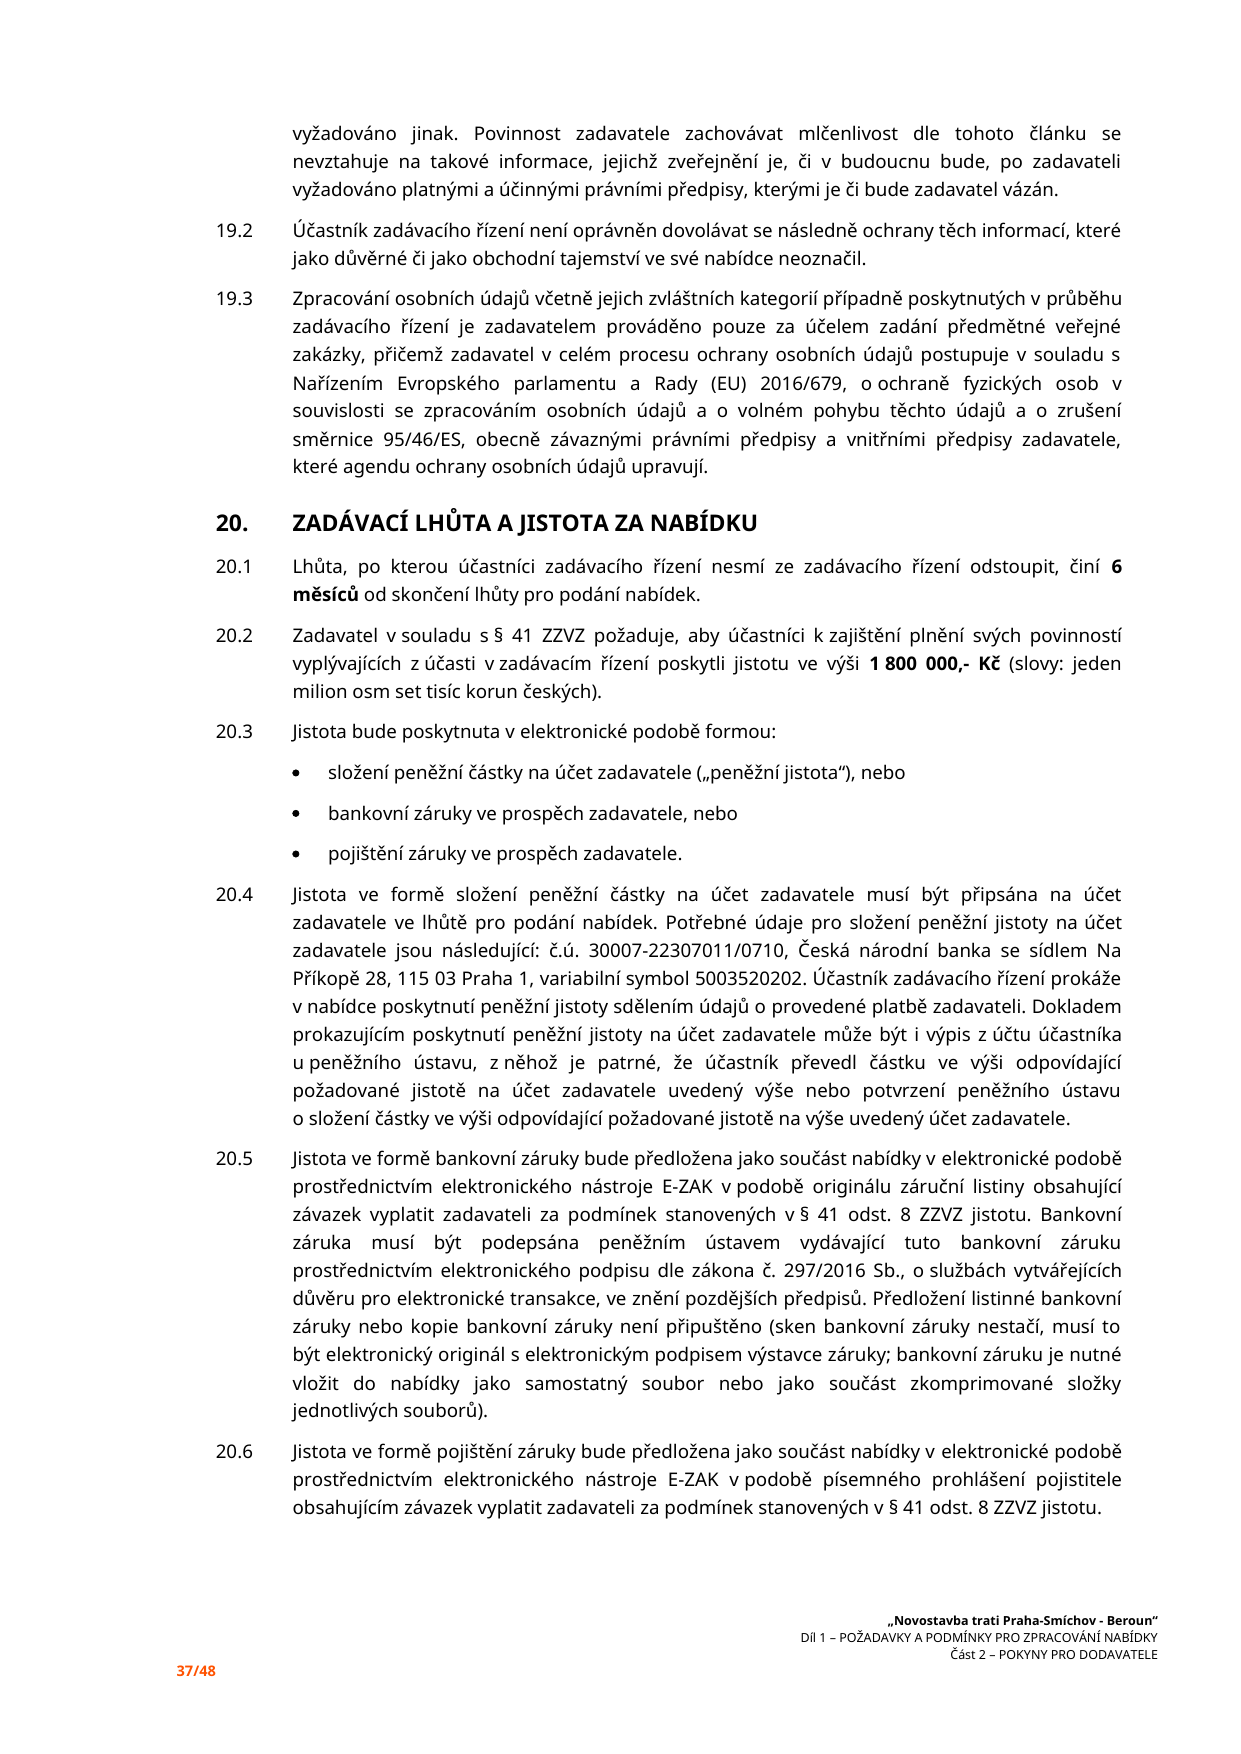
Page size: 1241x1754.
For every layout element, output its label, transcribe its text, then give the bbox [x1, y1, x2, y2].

text Lhůta, po kterou účastníci zadávacího řízení nesmí ze zadávacího řízení odstoupit, činí 6 měsíců od skončení lhůty pro podání nabídek. [216, 554, 1122, 607]
text Zadavatel v souladu s § 41 ZZVZ požaduje, aby účastníci k zajištění plnění svých povinností vyplývajících z účasti v zadávacím řízení poskytli jistotu ve výši 1 800 000,- Kč (slovy: jeden milion osm set tisíc korun českých). [216, 622, 1122, 704]
text Jistota ve formě bankovní záruky bude předložena jako součást nabídky v elektronické podobě prostřednictvím elektronického nástroje E-ZAK v podobě originálu záruční listiny obsahující závazek vyplatit zadavateli za podmínek stanovených v § 41 odst. 8 ZZVZ jistotu. Bankovní záruka musí být podepsána peněžním ústavem vydávající tuto bankovní záruku prostřednictvím elektronického podpisu dle zákona č. 297/2016 Sb., o službách vytvářejících důvěru pro elektronické transakce, ve znění pozdějších předpisů. Předložení listinné bankovní záruky nebo kopie bankovní záruky není připuštěno (sken bankovní záruky nestačí, musí to být elektronický originál s elektronickým podpisem výstavce záruky; bankovní záruku je nutné vložit do nabídky jako samostatný soubor nebo jako součást zkomprimované složky jednotlivých souborů). [216, 1146, 1122, 1423]
text Jistota ve formě pojištění záruky bude předložena jako součást nabídky v elektronické podobě prostřednictvím elektronického nástroje E-ZAK v podobě písemného prohlášení pojistitele obsahujícím závazek vyplatit zadavateli za podmínek stanovených v § 41 odst. 8 ZZVZ jistotu. [216, 1438, 1122, 1520]
text Jistota ve formě složení peněžní částky na účet zadavatele musí být připsána na účet zadavatele ve lhůtě pro podání nabídek. Potřebné údaje pro složení peněžní jistoty na účet zadavatele jsou následující: č.ú. 30007-22307011/0710, Česká národní banka se sídlem Na Příkopě 28, 115 03 Praha 1, variabilní symbol 5003520202. Účastník zadávacího řízení prokáže v nabídce poskytnutí peněžní jistoty sdělením údajů o provedené platbě zadavateli. Dokladem prokazujícím poskytnutí peněžní jistoty na účet zadavatele může být i výpis z účtu účastníka u peněžního ústavu, z něhož je patrné, že účastník převedl částku ve výši odpovídající požadované jistotě na účet zadavatele uvedený výše nebo potvrzení peněžního ústavu o složení částky ve výši odpovídající požadované jistotě na výše uvedený účet zadavatele. [216, 881, 1122, 1131]
text pojištění záruky ve prospěch zadavatele. [292, 840, 1122, 866]
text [216, 121, 1122, 202]
text složení peněžní částky na účet zadavatele („peněžní jistota“), nebo [292, 759, 1122, 785]
text Účastník zadávacího řízení není oprávněn dovolávat se následně ochrany těch informací, které jako důvěrné či jako obchodní tajemství ve své nabídce neoznačil. [216, 217, 1122, 271]
text Zpracování osobních údajů včetně jejich zvláštních kategorií případně poskytnutých v průběhu zadávacího řízení je zadavatelem prováděno pouze za účelem zadání předmětné veřejné zakázky, přičemž zadavatel v celém procesu ochrany osobních údajů postupuje v souladu s Nařízením Evropského parlamentu a Rady (EU) 2016/679, o ochraně fyzických osob v souvislosti se zpracováním osobních údajů a o volném pohybu těchto údajů a o zrušení směrnice 95/46/ES, obecně závaznými právními předpisy a vnitřními předpisy zadavatele, které agendu ochrany osobních údajů upravují. [216, 286, 1122, 479]
text Jistota bude poskytnuta v elektronické podobě formou: [216, 719, 1122, 744]
text bankovní záruky ve prospěch zadavatele, nebo [292, 800, 1122, 825]
text ZADÁVACÍ LHŮTA A JISTOTA ZA NABÍDKU [216, 507, 1122, 538]
